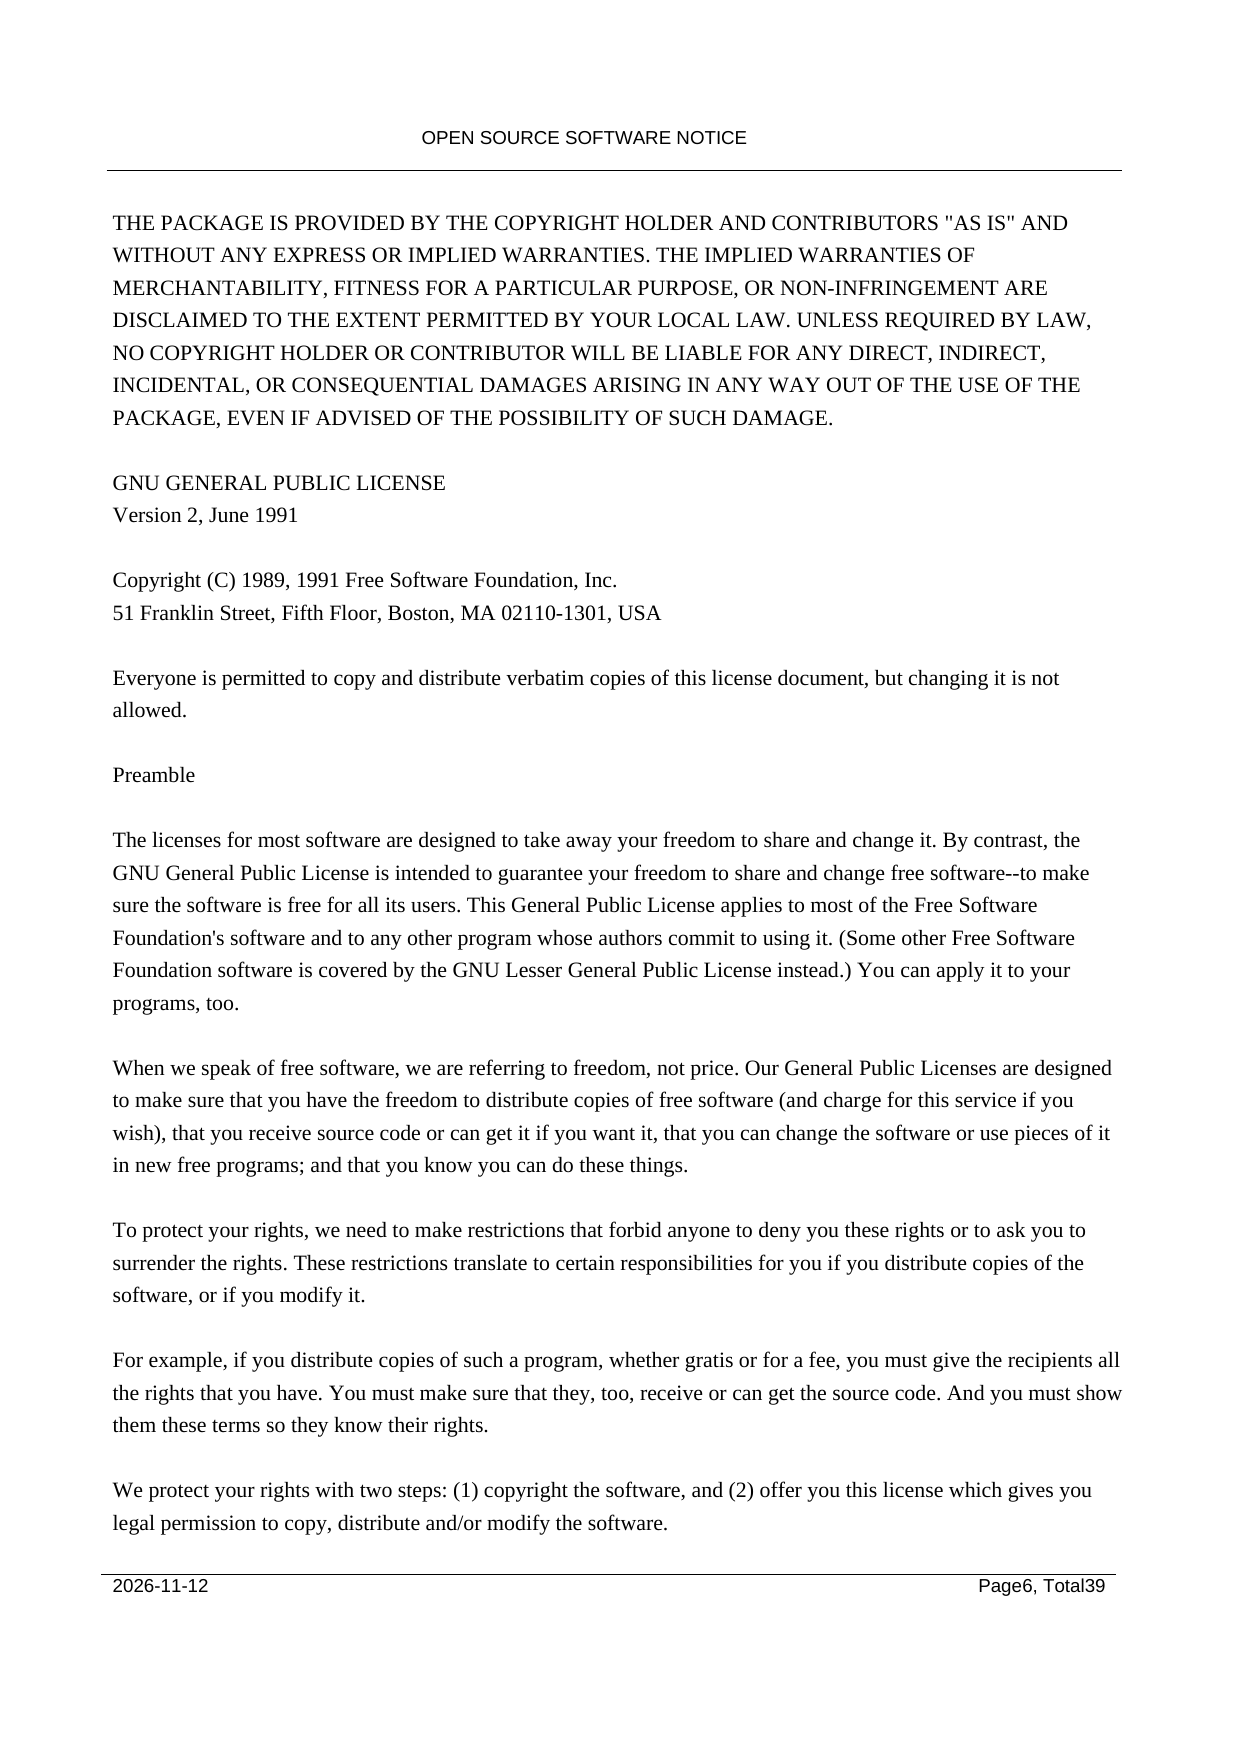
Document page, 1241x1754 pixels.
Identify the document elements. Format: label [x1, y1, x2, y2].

text [112, 206, 1128, 1539]
